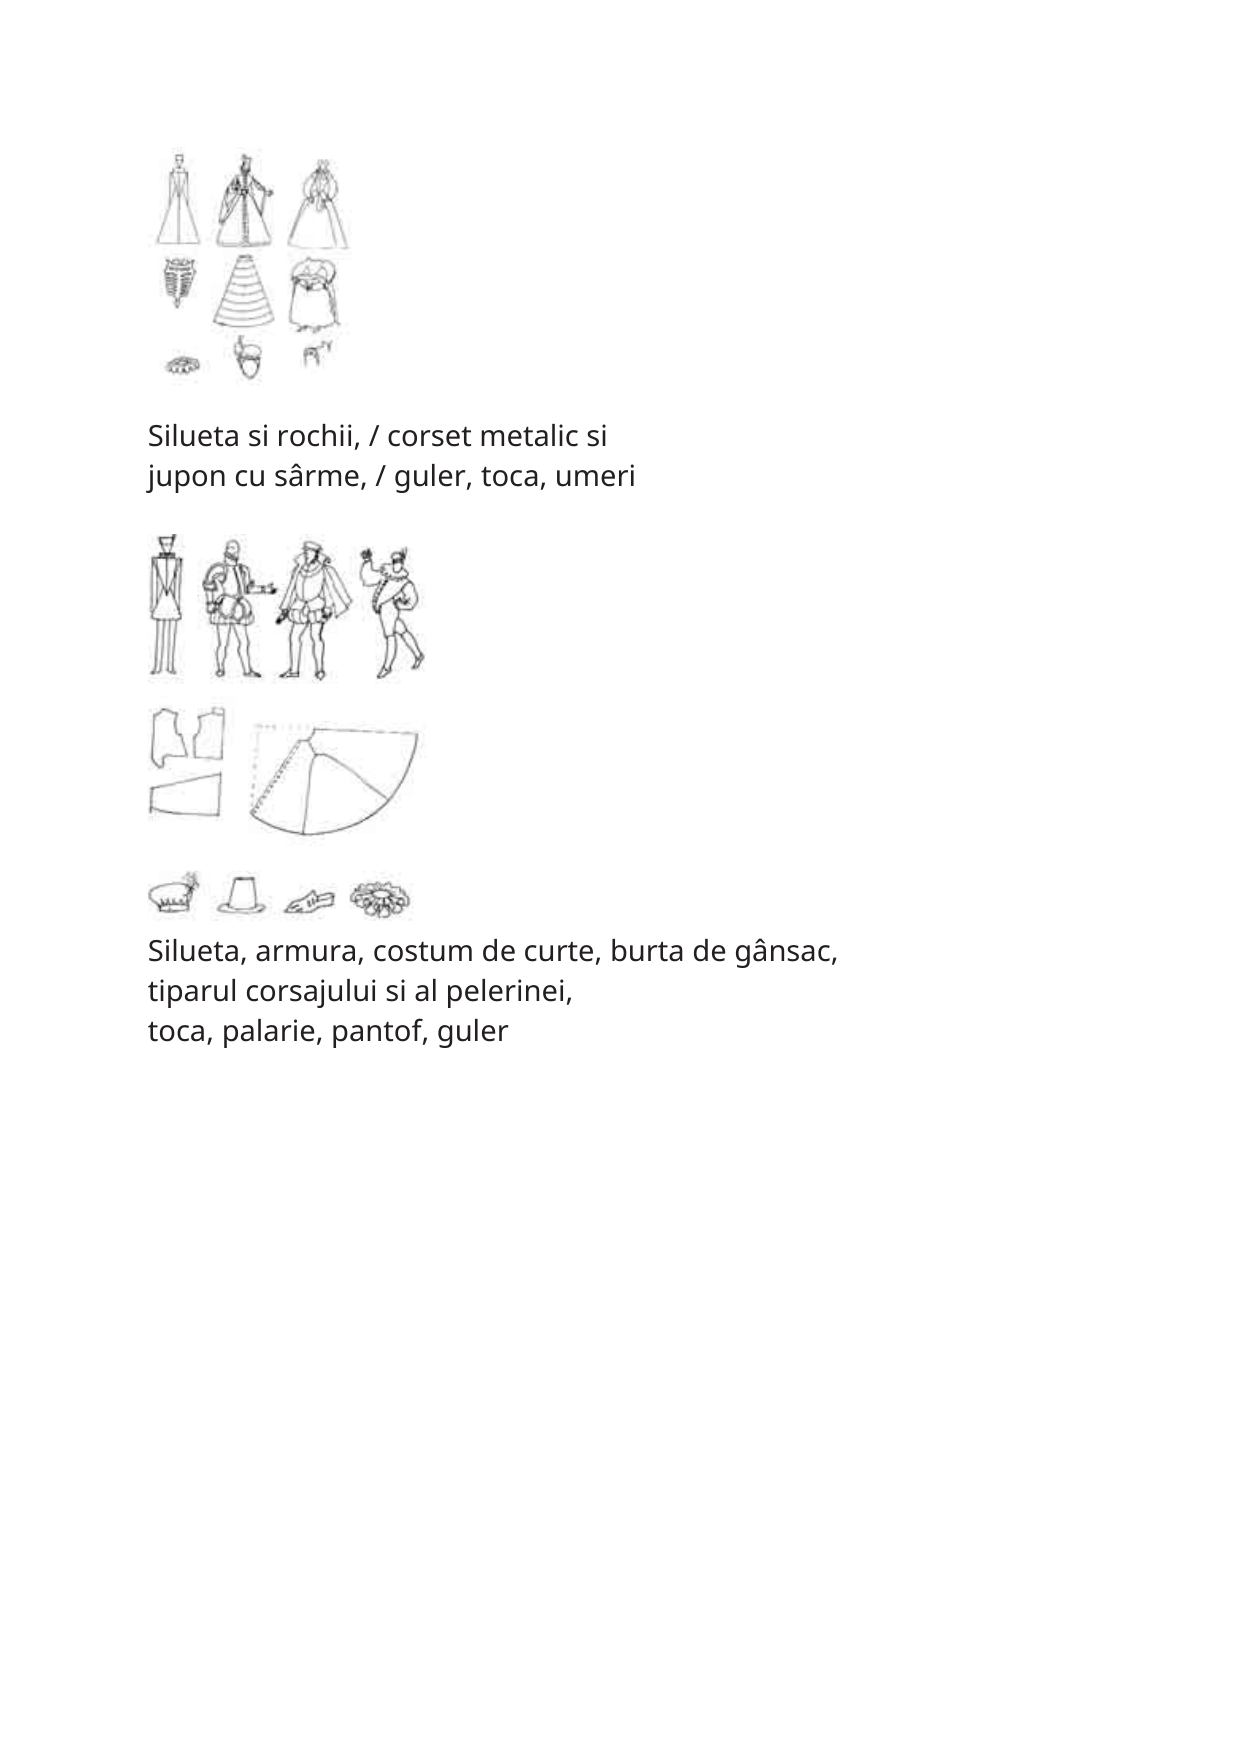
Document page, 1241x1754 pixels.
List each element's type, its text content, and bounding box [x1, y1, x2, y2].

text jupon cu sârme, / guler, toca, umeri [148, 455, 1093, 494]
text tiparul corsajului si al pelerinei, [148, 970, 1093, 1010]
text Silueta, armura, costum de curte, burta de gânsac, [148, 930, 1093, 970]
text toca, palarie, pantof, guler [148, 1010, 1093, 1049]
text Silueta si rochii, / corset metalic si [148, 415, 1093, 455]
